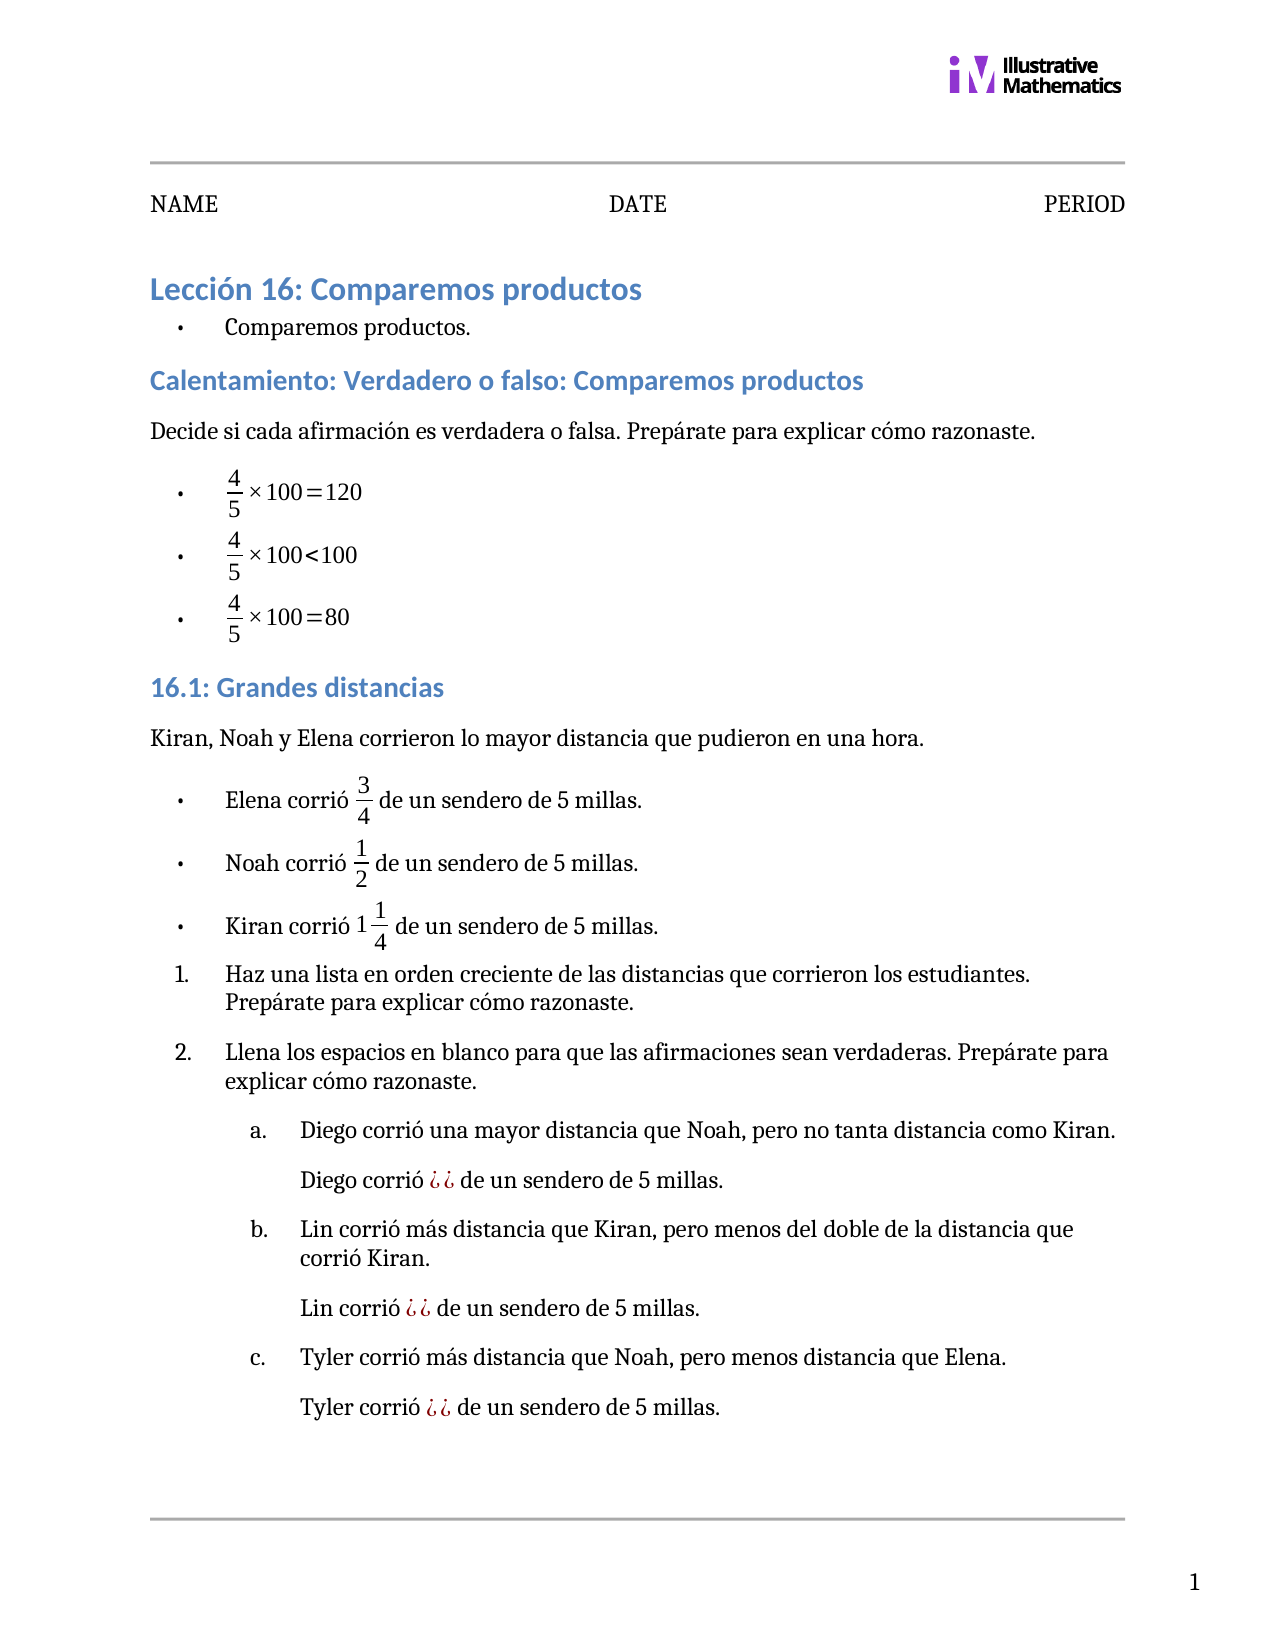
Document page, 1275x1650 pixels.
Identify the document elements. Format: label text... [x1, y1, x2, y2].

text Kiran, Noah y Elena corrieron lo mayor distancia que pudieron en una hora. [150, 724, 1125, 753]
list Tyler corrió más distancia que Noah, pero menos distancia que Elena. [250, 1343, 1125, 1372]
list Kiran corrió de un sendero de 5 millas. [175, 897, 1125, 956]
subtitle Calentamiento: Verdadero o falso: Comparemos productos [150, 362, 1125, 398]
list Lin corrió más distancia que Kiran, pero menos del doble de la distancia que corrió Kiran. [250, 1215, 1125, 1273]
list Noah corrió de un sendero de 5 millas. [175, 834, 1125, 893]
picture [949, 55, 1121, 93]
list Diego corrió de un sendero de 5 millas. [250, 1166, 1125, 1194]
text Decide si cada afirmación es verdadera o falsa. Prepárate para explicar cómo razonaste. [150, 417, 1125, 446]
list Elena corrió de un sendero de 5 millas. [175, 771, 1125, 830]
list Diego corrió una mayor distancia que Noah, pero no tanta distancia como Kiran. [250, 1116, 1125, 1145]
subtitle Lección 16: Comparemos productos [150, 268, 1125, 309]
list Haz una lista en orden creciente de las distancias que corrieron los estudiantes. Prepárate para explicar cómo razonaste. [175, 959, 1125, 1017]
list Llena los espacios en blanco para que las afirmaciones sean verdaderas. Prepárate para explicar cómo razonaste. [175, 1038, 1125, 1095]
subtitle 16.1: Grandes distancias [150, 669, 1125, 705]
list Comparemos productos. [175, 313, 1125, 342]
list Tyler corrió de un sendero de 5 millas. [250, 1393, 1125, 1422]
list Lin corrió de un sendero de 5 millas. [250, 1294, 1125, 1322]
